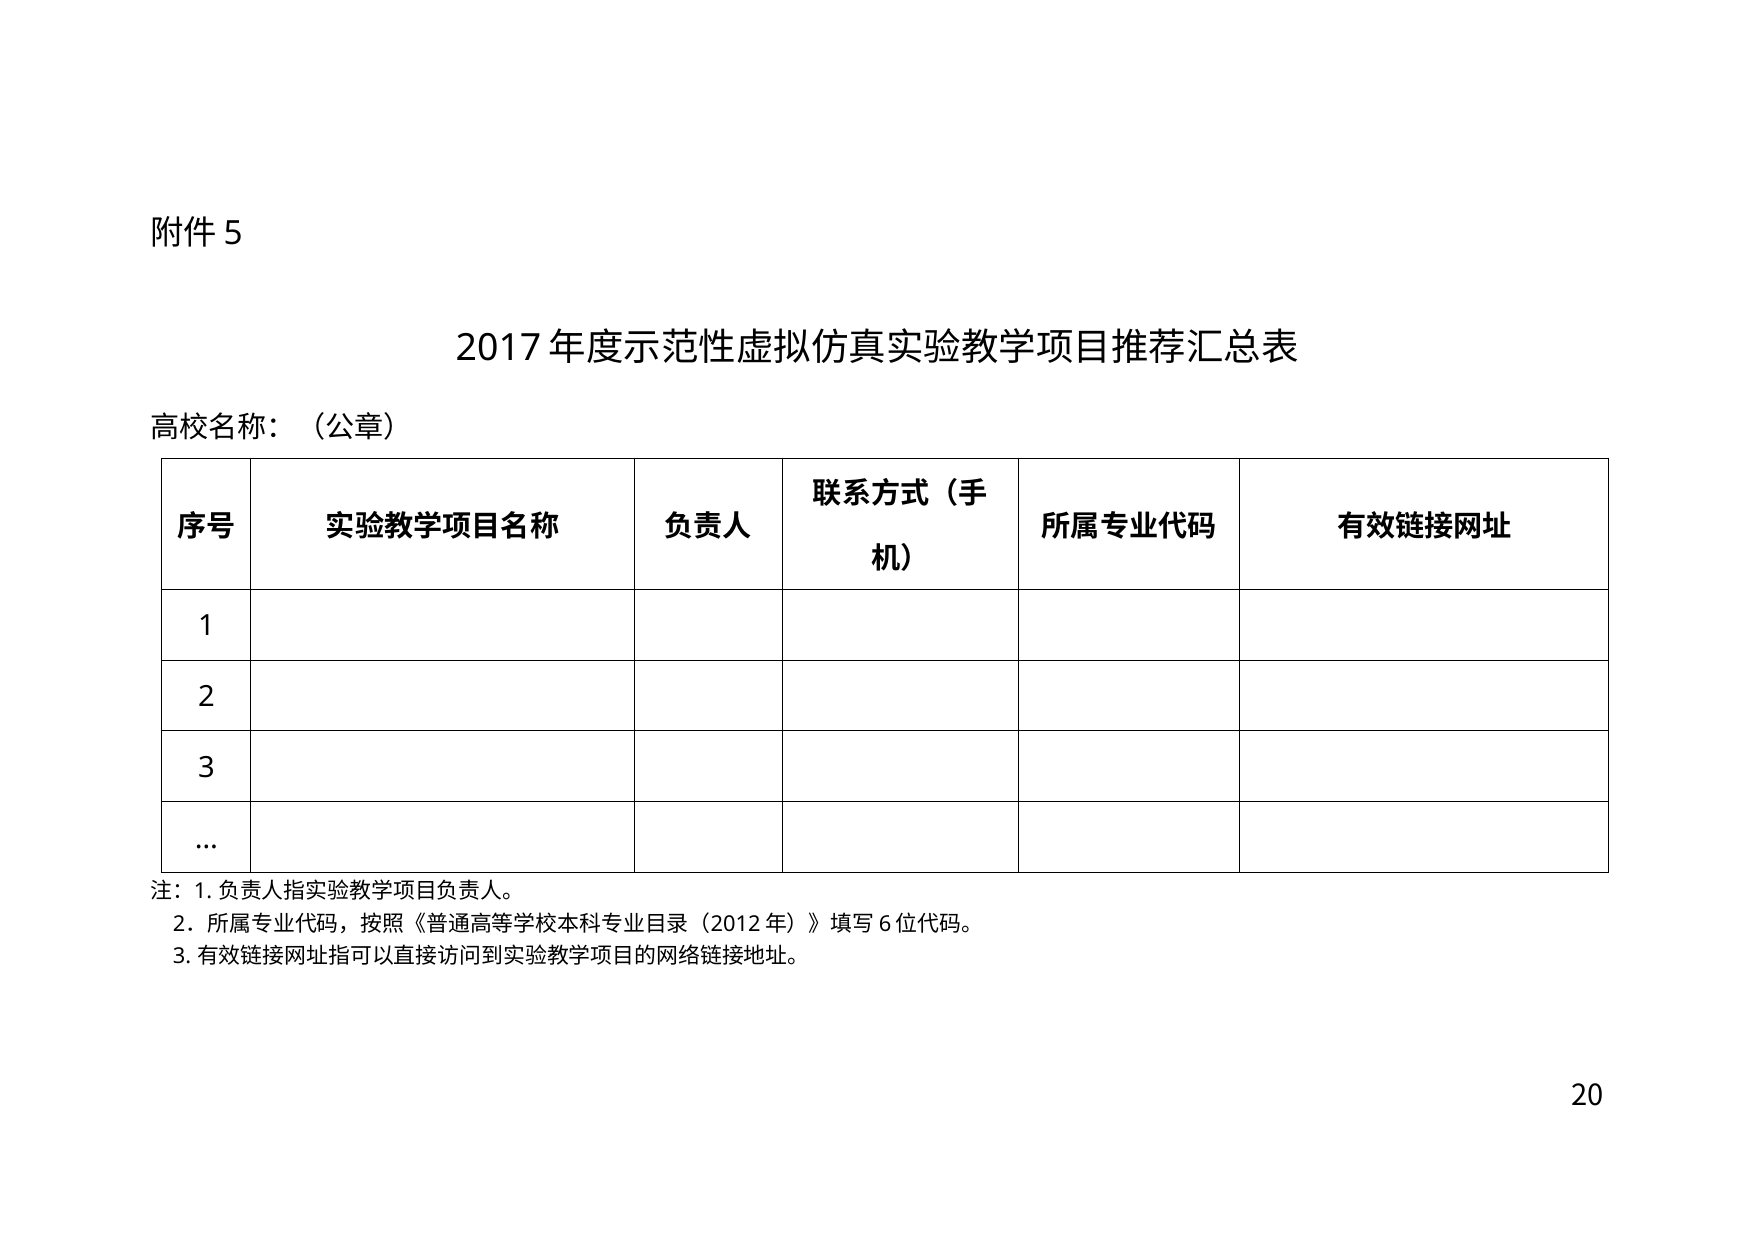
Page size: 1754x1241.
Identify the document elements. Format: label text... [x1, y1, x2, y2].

table_cell 3 [162, 731, 250, 801]
table_cell 2 [162, 661, 250, 730]
text 3. 有效链接网址指可以直接访问到实验教学项目的网络链接地址。 [150, 938, 1604, 971]
table_header 有效链接网址 [1240, 459, 1608, 589]
table_cell [635, 590, 782, 659]
table_cell [1019, 802, 1239, 872]
table_header 所属专业代码 [1019, 459, 1239, 589]
table_header 联系方式（手机） [783, 459, 1018, 589]
table_header 序号 [162, 459, 250, 589]
table_cell [783, 731, 1018, 801]
table_cell [1019, 731, 1239, 801]
table_cell [1019, 661, 1239, 730]
table_cell [635, 802, 782, 872]
table_cell [635, 661, 782, 730]
text 高校名称：（公章） [150, 393, 1604, 458]
text 2017年度示范性虚拟仿真实验教学项目推荐汇总表 [150, 311, 1604, 376]
table_cell [1240, 661, 1608, 730]
table_cell … [162, 802, 250, 872]
table_cell [251, 802, 634, 872]
table_cell [251, 661, 634, 730]
table_cell [1240, 590, 1608, 659]
text 附件5 [150, 198, 1604, 263]
table_header 实验教学项目名称 [251, 459, 634, 589]
table_cell [783, 590, 1018, 659]
table_cell [635, 731, 782, 801]
table_cell [251, 590, 634, 659]
table_cell [783, 661, 1018, 730]
table_cell [1240, 802, 1608, 872]
table_cell [1019, 590, 1239, 659]
table_header 负责人 [635, 459, 782, 589]
text 2．所属专业代码，按照《普通高等学校本科专业目录（2012年）》填写6位代码。 [150, 906, 1604, 938]
table_cell [1240, 731, 1608, 801]
table_cell 1 [162, 590, 250, 659]
table_cell [251, 731, 634, 801]
text 注：1. 负责人指实验教学项目负责人。 [150, 873, 1604, 906]
table_cell [783, 802, 1018, 872]
